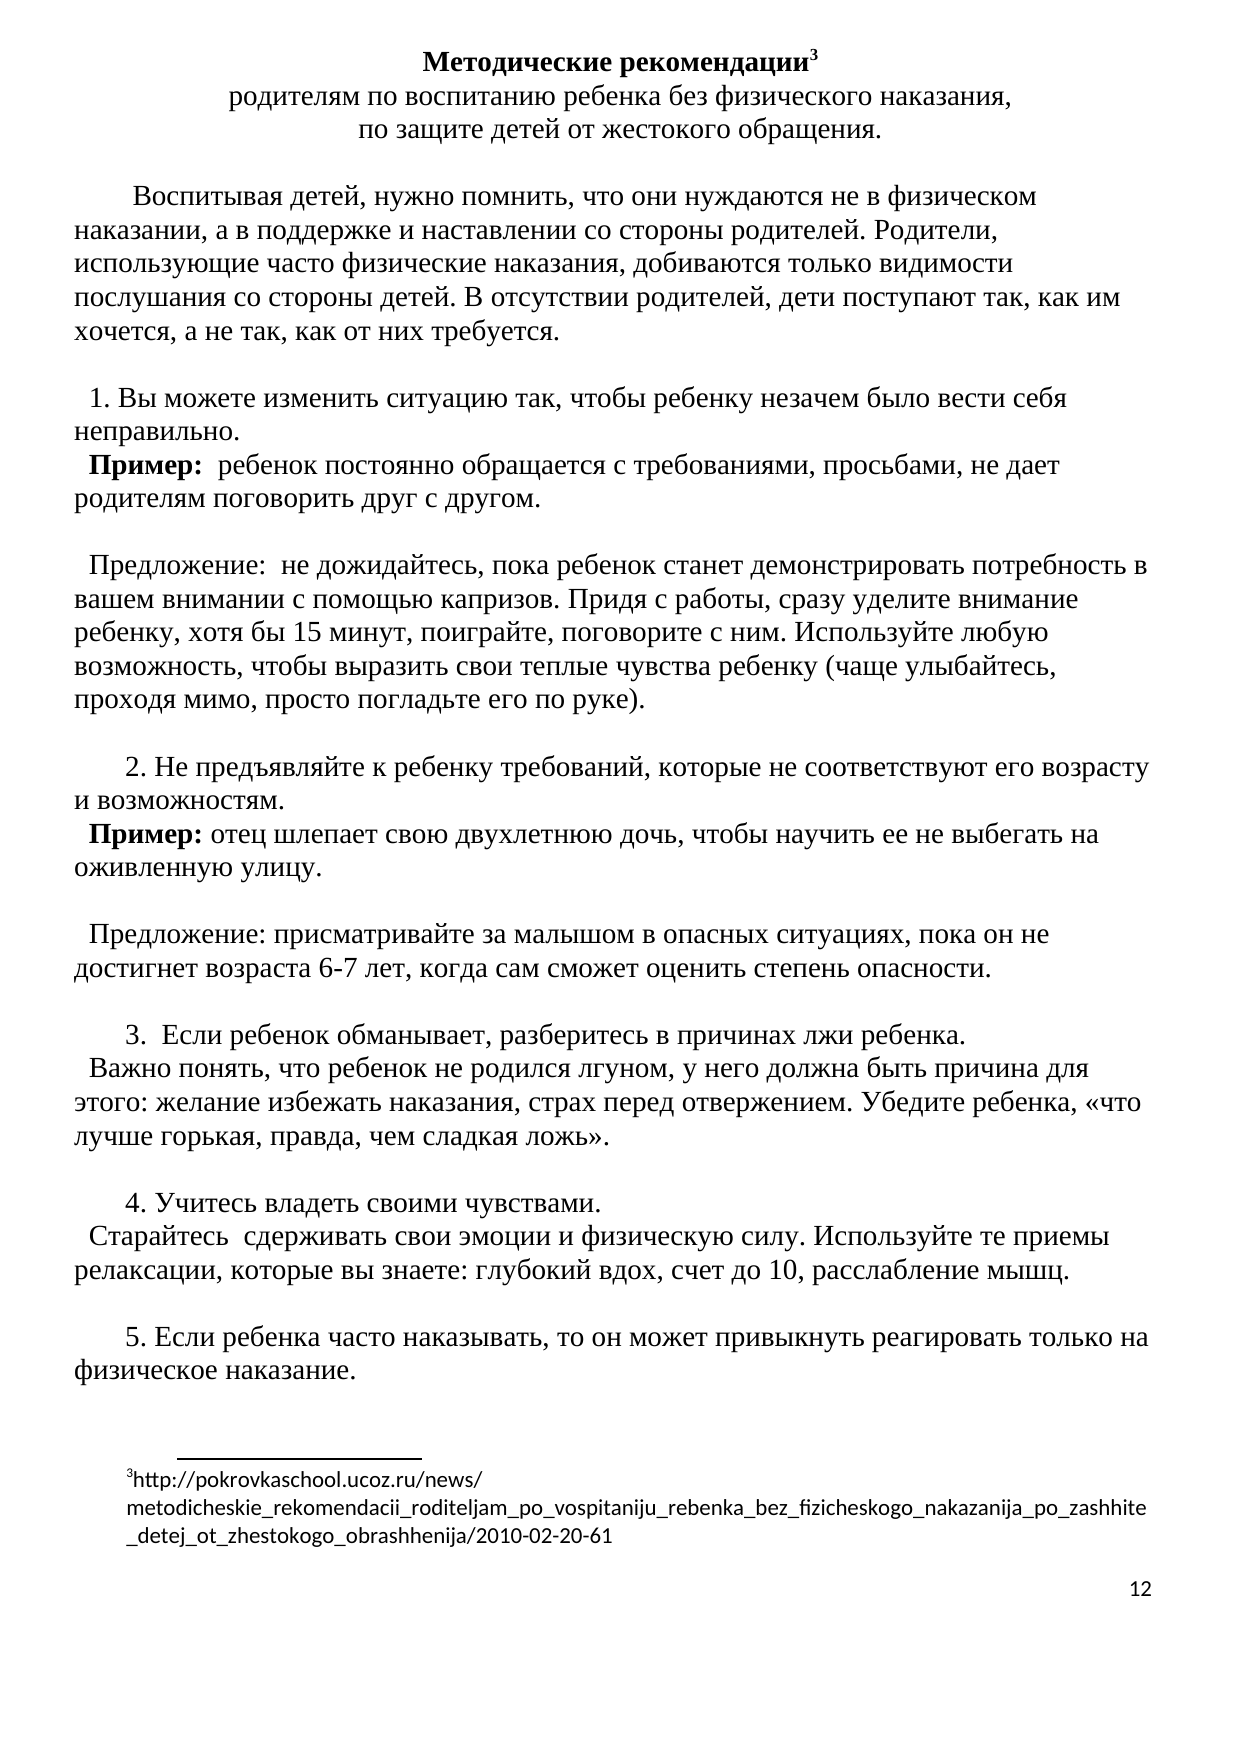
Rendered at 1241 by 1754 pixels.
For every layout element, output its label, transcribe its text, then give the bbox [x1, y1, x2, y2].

text 4. Учитесь владеть своими чувствами. [74, 1185, 1152, 1218]
text Предложение: не дожидайтесь, пока ребенок станет демонстрировать потребность в вашем внимании с помощью капризов. Придя с работы, сразу уделите внимание ребенку, хотя бы 15 минут, поиграйте, поговорите с ним. Используйте любую возможность, чтобы выразить свои теплые чувства ребенку (чаще улыбайтесь, проходя мимо, просто погладьте его по руке). [74, 547, 1152, 715]
text Пример: ребенок постоянно обращается с требованиями, просьбами, не дает родителям поговорить друг с другом. [74, 447, 1152, 514]
text по защите детей от жестокого обращения. [74, 111, 1152, 145]
text 3. Если ребенок обманывает, разберитесь в причинах лжи ребенка. [74, 1017, 1152, 1051]
text Предложение: присматривайте за малышом в опасных ситуациях, пока он не достигнет возраста 6-7 лет, когда сам сможет оценить степень опасности. [74, 916, 1152, 983]
text Пример: отец шлепает свою двухлетнюю дочь, чтобы научить ее не выбегать на оживленную улицу. [74, 816, 1152, 883]
text Важно понять, что ребенок не родился лгуном, у него должна быть причина для этого: желание избежать наказания, страх перед отвержением. Убедите ребенка, «что лучше горькая, правда, чем сладкая ложь». [74, 1051, 1152, 1151]
text Старайтесь сдерживать свои эмоции и физическую силу. Используйте те приемы релаксации, которые вы знаете: глубокий вдох, счет до 10, расслабление мышц. [74, 1218, 1152, 1285]
text Воспитывая детей, нужно помнить, что они нуждаются не в физическом наказании, а в поддержке и наставлении со стороны родителей. Родители, использующие часто физические наказания, добиваются только видимости послушания со стороны детей. В отсутствии родителей, дети поступают так, как им хочется, а не так, как от них требуется. [74, 178, 1152, 346]
text 1. Вы можете изменить ситуацию так, чтобы ребенку незачем было вести себя неправильно. [74, 380, 1152, 447]
text 5. Если ребенка часто наказывать, то он может привыкнуть реагировать только на физическое наказание. [74, 1319, 1152, 1386]
text Методические рекомендации [74, 44, 1152, 78]
text родителям по воспитанию ребенка без физического наказания, [74, 78, 1152, 111]
text 2. Не предъявляйте к ребенку требований, которые не соответствуют его возрасту и возможностям. [74, 749, 1152, 816]
